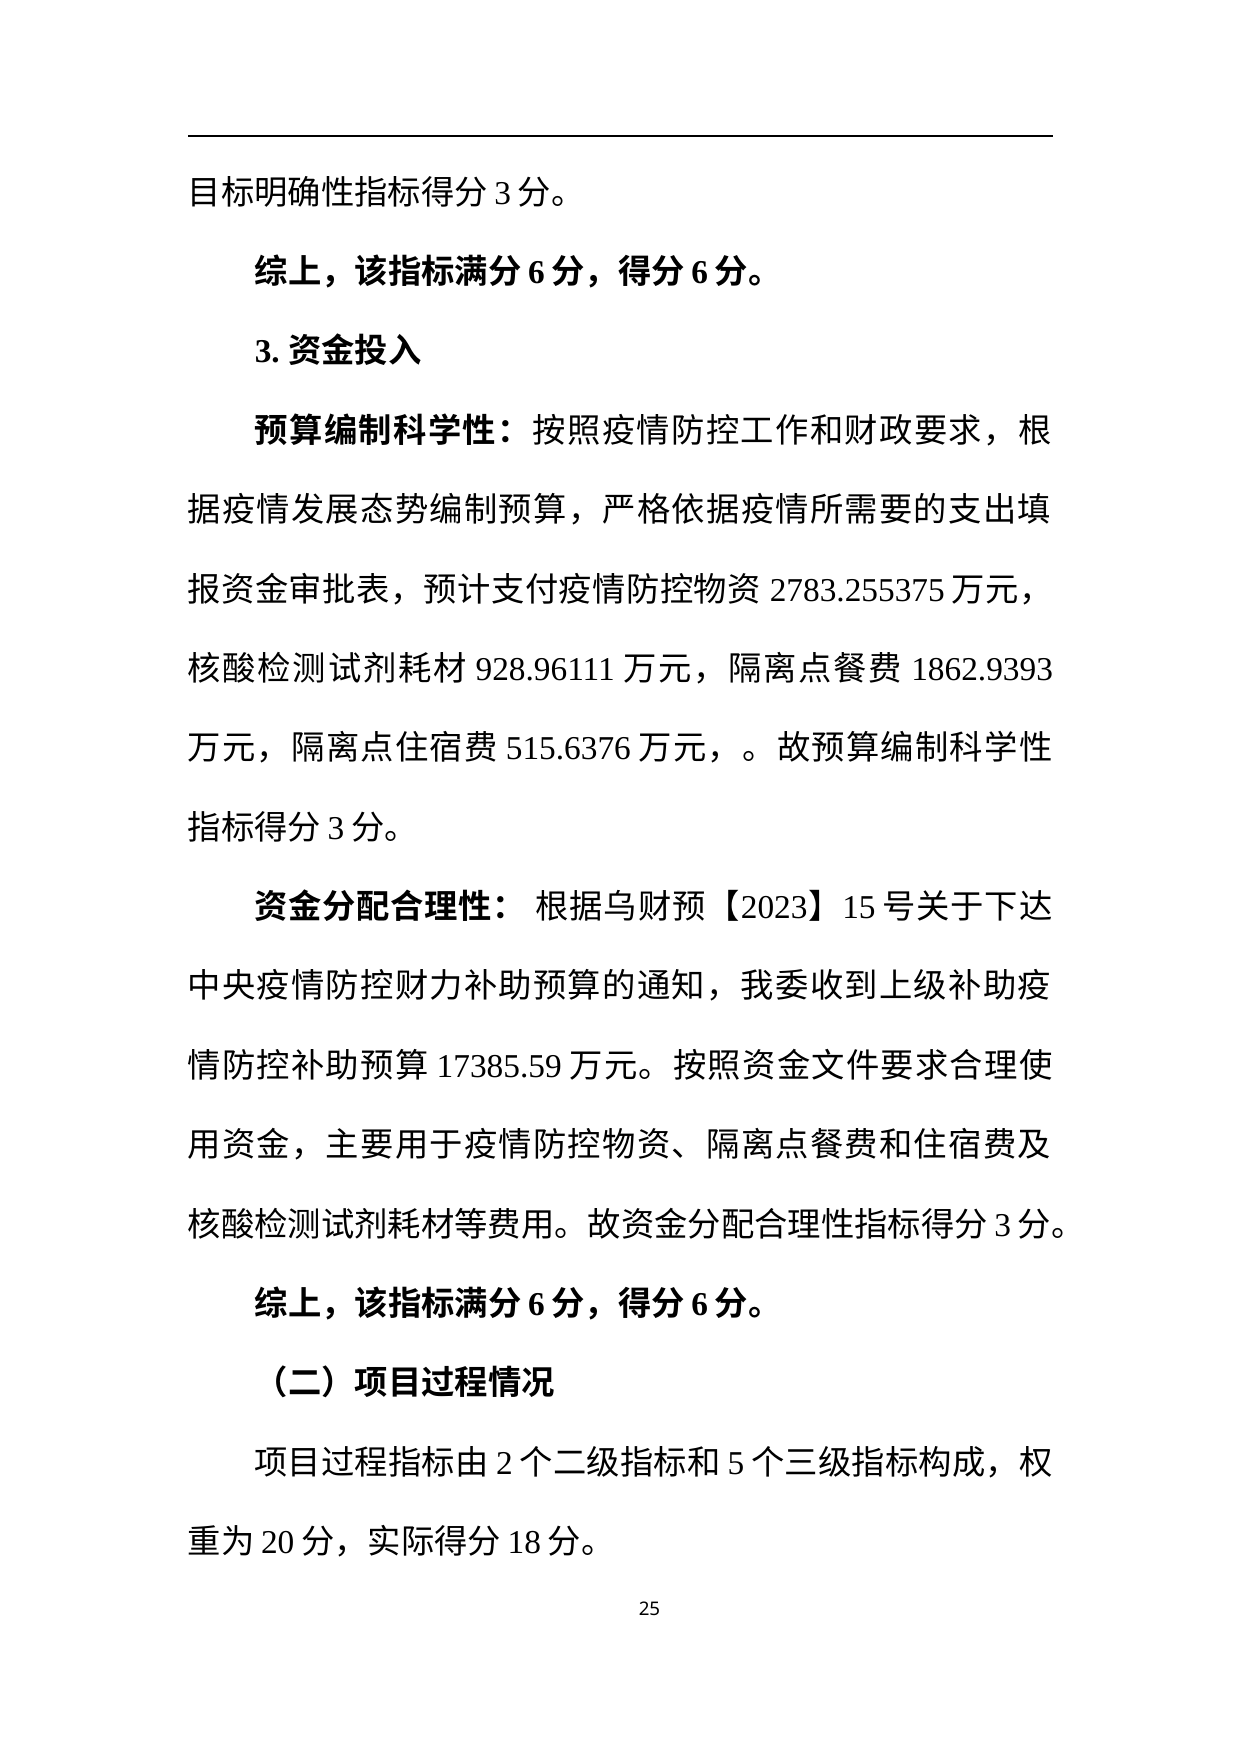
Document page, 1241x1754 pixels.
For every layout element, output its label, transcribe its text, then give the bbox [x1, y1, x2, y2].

text 综上，该指标满分6分，得分6分。 [187, 1261, 1053, 1341]
subtitle 3. 资金投入 [187, 309, 1053, 388]
text 项目过程指标由2个二级指标和5个三级指标构成，权重为20分，实际得分18分。 [187, 1420, 1053, 1579]
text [187, 150, 1053, 229]
text 预算编制科学性：按照疫情防控工作和财政要求，根据疫情发展态势编制预算，严格依据疫情所需要的支出填报资金审批表，预计支付疫情防控物资2783.255375万元，核酸检测试剂耗材928.96111万元，隔离点餐费1862.9393万元，隔离点住宿费515.6376万元，。故预算编制科学性指标得分3分。 [187, 388, 1053, 864]
text 综上，该指标满分6分，得分6分。 [187, 229, 1053, 309]
text 资金分配合理性： 根据乌财预【2023】15号关于下达中央疫情防控财力补助预算的通知，我委收到上级补助疫情防控补助预算17385.59万元。按照资金文件要求合理使用资金，主要用于疫情防控物资、隔离点餐费和住宿费及核酸检测试剂耗材等费用。故资金分配合理性指标得分3分。 [187, 864, 1053, 1261]
subtitle （二）项目过程情况 [187, 1341, 1053, 1420]
